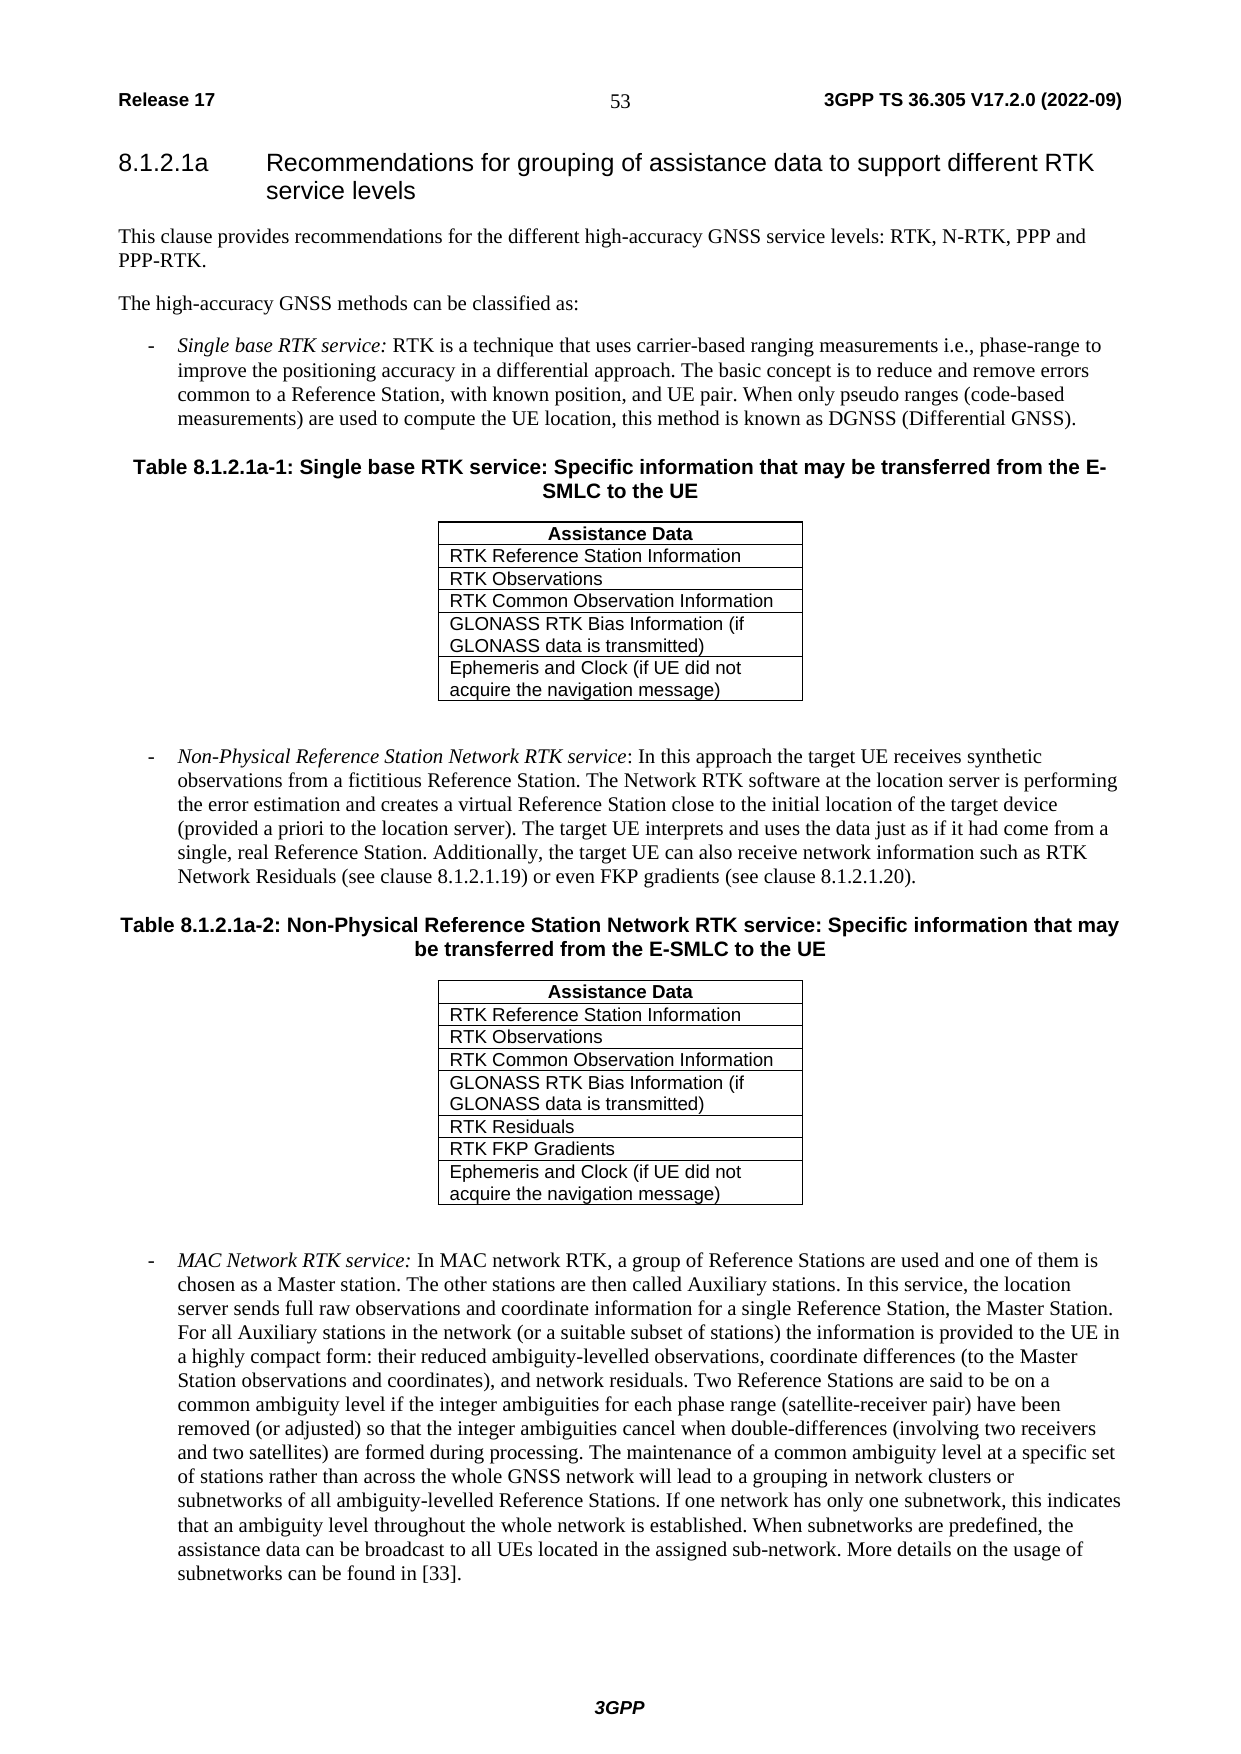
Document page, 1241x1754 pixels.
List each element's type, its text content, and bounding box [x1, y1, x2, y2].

table_cell RTK Reference Station Information [439, 1004, 802, 1025]
text Table 8.1.2.1a-1: Single base RTK service: Specific information that may be transferred from the E-SMLC to the UE [118, 455, 1122, 503]
table_header Assistance Data [439, 523, 802, 544]
table_cell Ephemeris and Clock (if UE did not acquire the navigation message) [439, 657, 802, 700]
subtitle 8.1.2.1a Recommendations for grouping of assistance data to support different RTK service levels [118, 147, 1122, 205]
table_cell GLONASS RTK Bias Information (if GLONASS data is transmitted) [439, 1071, 802, 1114]
text - MAC Network RTK service: In MAC network RTK, a group of Reference Stations are used and one of them is chosen as a Master station. The other stations are then called Auxiliary stations. In this service, the location server sends full raw observations and coordinate information for a single Reference Station, the Master Station. For all Auxiliary stations in the network (or a suitable subset of stations) the information is provided to the UE in a highly compact form: their reduced ambiguity-levelled observations, coordinate differences (to the Master Station observations and coordinates), and network residuals. Two Reference Stations are said to be on a common ambiguity level if the integer ambiguities for each phase range (satellite-receiver pair) have been removed (or adjusted) so that the integer ambiguities cancel when double-differences (involving two receivers and two satellites) are formed during processing. The maintenance of a common ambiguity level at a specific set of stations rather than across the whole GNSS network will lead to a grouping in network clusters or subnetworks of all ambiguity-levelled Reference Stations. If one network has only one subnetwork, this indicates that an ambiguity level throughout the whole network is established. When subnetworks are predefined, the assistance data can be broadcast to all UEs located in the assigned sub-network. More details on the usage of subnetworks can be found in [33]. [148, 1248, 1122, 1585]
table_cell RTK Common Observation Information [439, 1049, 802, 1070]
table_header Assistance Data [439, 981, 802, 1003]
text Table 8.1.2.1a-2: Non-Physical Reference Station Network RTK service: Specific information that may be transferred from the E-SMLC to the UE [118, 913, 1122, 961]
table_cell RTK FKP Gradients [439, 1138, 802, 1160]
table_cell RTK Reference Station Information [439, 545, 802, 567]
table_cell GLONASS RTK Bias Information (if GLONASS data is transmitted) [439, 613, 802, 656]
table_cell RTK Observations [439, 1026, 802, 1048]
text - Non-Physical Reference Station Network RTK service: In this approach the target UE receives synthetic observations from a fictitious Reference Station. The Network RTK software at the location server is performing the error estimation and creates a virtual Reference Station close to the initial location of the target device (provided a priori to the location server). The target UE interprets and uses the data just as if it had come from a single, real Reference Station. Additionally, the target UE can also receive network information such as RTK Network Residuals (see clause 8.1.2.1.19) or even FKP gradients (see clause 8.1.2.1.20). [148, 744, 1122, 888]
table_cell RTK Common Observation Information [439, 590, 802, 612]
table_cell RTK Observations [439, 568, 802, 589]
text - Single base RTK service: RTK is a technique that uses carrier-based ranging measurements i.e., phase-range to improve the positioning accuracy in a differential approach. The basic concept is to reduce and remove errors common to a Reference Station, with known position, and UE pair. When only pseudo ranges (code-based measurements) are used to compute the UE location, this method is known as DGNSS (Differential GNSS). [148, 333, 1122, 430]
text The high-accuracy GNSS methods can be classified as: [118, 291, 1122, 315]
table_cell Ephemeris and Clock (if UE did not acquire the navigation message) [439, 1161, 802, 1204]
text This clause provides recommendations for the different high-accuracy GNSS service levels: RTK, N-RTK, PPP and PPP-RTK. [118, 224, 1122, 272]
table_cell RTK Residuals [439, 1116, 802, 1137]
